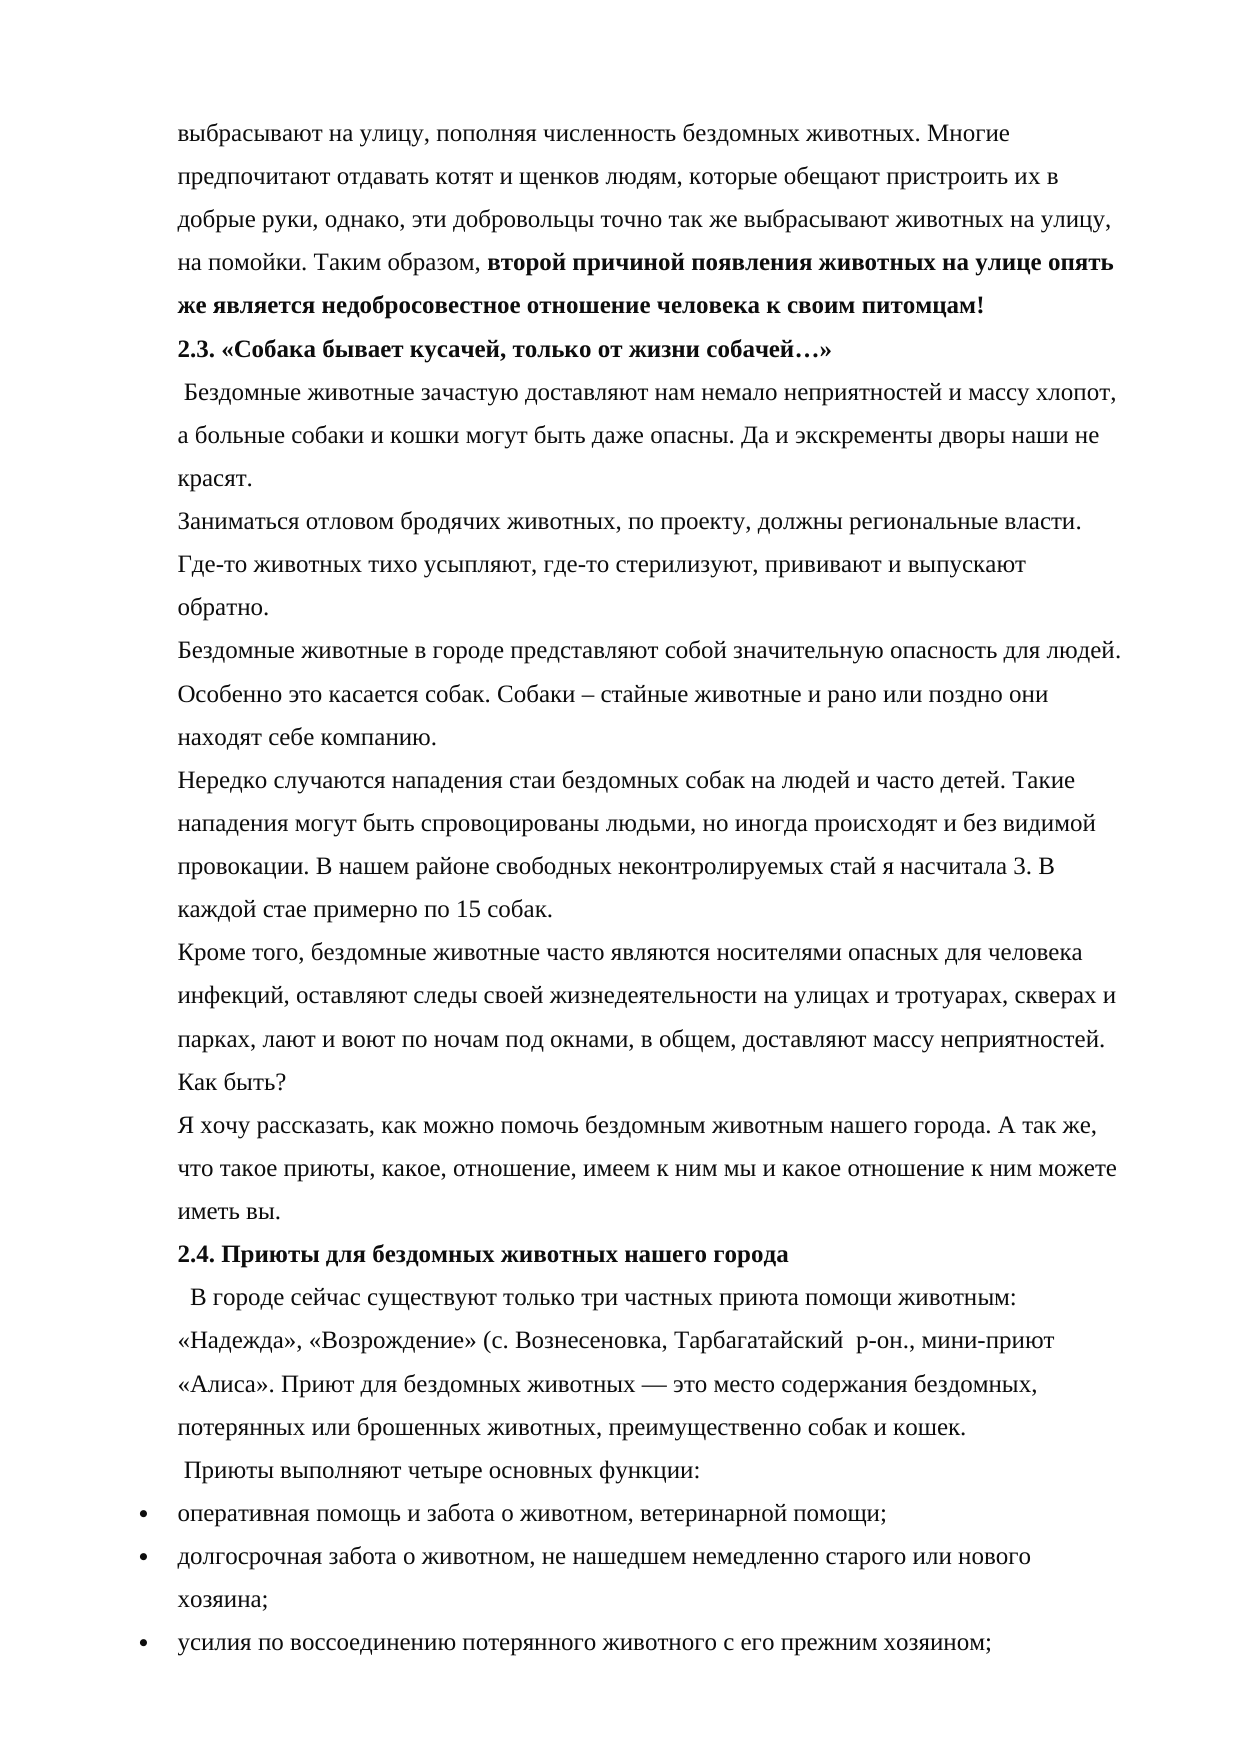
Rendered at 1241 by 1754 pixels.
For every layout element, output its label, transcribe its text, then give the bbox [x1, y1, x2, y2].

text В городе сейчас существуют только три частных приюта помощи животным: «Надежда», «Возрождение» (с. Вознесеновка, Тарбагатайский р-он., мини-приют «Алиса». Приют для бездомных животных — это место содержания бездомных, потерянных или брошенных животных, преимущественно собак и кошек. [177, 1282, 1122, 1441]
text Приюты выполняют четыре основных функции: [177, 1455, 1122, 1484]
text 2.4. Приюты для бездомных животных нашего города [177, 1239, 1122, 1268]
text 2.3. «Собака бывает кусачей, только от жизни собачей…» [177, 334, 1122, 362]
text Я хочу рассказать, как можно помочь бездомным животным нашего города. А так же, что такое приюты, какое, отношение, имеем к ним мы и какое отношение к ним можете иметь вы. [177, 1110, 1122, 1225]
text Кроме того, бездомные животные часто являются носителями опасных для человека инфекций, оставляют следы своей жизнедеятельности на улицах и тротуарах, скверах и парках, лают и воют по ночам под окнами, в общем, доставляют массу неприятностей. Как быть? [177, 937, 1122, 1096]
list усилия по воссоединению потерянного животного с его прежним хозяином; [140, 1627, 1122, 1656]
text Бездомные животные зачастую доставляют нам немало неприятностей и массу хлопот, а больные собаки и кошки могут быть даже опасны. Да и экскременты дворы наши не красят. [177, 377, 1122, 492]
text Нередко случаются нападения стаи бездомных собак на людей и часто детей. Такие нападения могут быть спровоцированы людьми, но иногда происходят и без видимой провокации. В нашем районе свободных неконтролируемых стай я насчитала 3. В каждой стае примерно по 15 собак. [177, 765, 1122, 923]
text Заниматься отловом бродячих животных, по проекту, должны региональные власти. Где-то животных тихо усыпляют, где-то стерилизуют, прививают и выпускают обратно. [177, 506, 1122, 621]
text Бездомные животные в городе представляют собой значительную опасность для людей. Особенно это касается собак. Собаки – стайные животные и рано или поздно они находят себе компанию. [177, 636, 1122, 751]
list долгосрочная забота о животном, не нашедшем немедленно старого или нового хозяина; [140, 1541, 1122, 1613]
list оперативная помощь и забота о животном, ветеринарной помощи; [140, 1498, 1122, 1527]
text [177, 118, 1122, 319]
